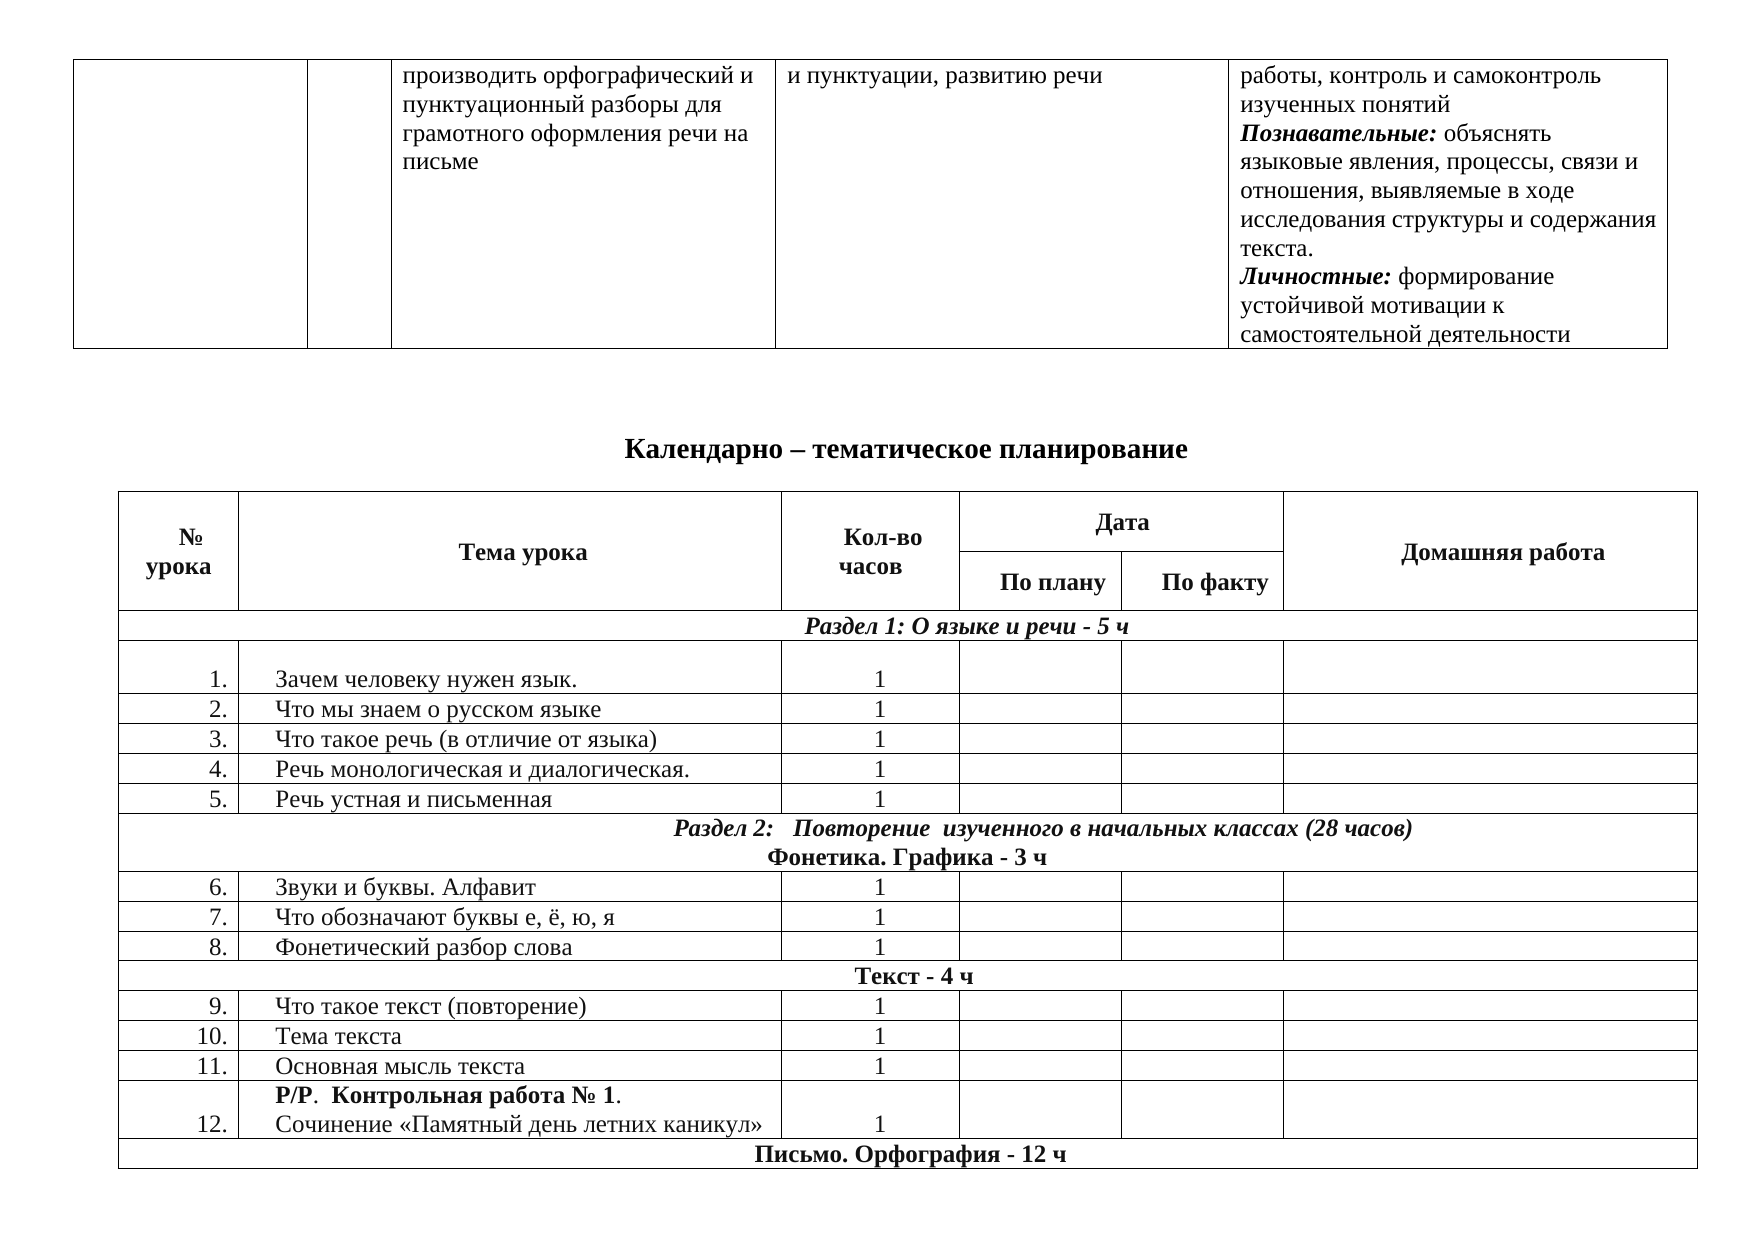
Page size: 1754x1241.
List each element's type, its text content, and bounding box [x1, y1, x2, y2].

table_cell Речь монологическая и диалогическая. [239, 754, 781, 783]
table_cell 1 [782, 872, 959, 901]
text Календарно – тематическое планирование [118, 431, 1695, 465]
table_cell [1284, 1051, 1697, 1079]
table_cell Р/Р. Контрольная работа № 1. Сочинение «Памятный день летних каникул» [239, 1081, 781, 1138]
table_cell [960, 641, 1121, 693]
table_cell [1122, 1021, 1283, 1050]
table_cell [1122, 641, 1283, 693]
table_cell 1 [782, 902, 959, 931]
table_cell [960, 694, 1121, 723]
table_cell [1284, 1021, 1697, 1050]
table_cell Что мы знаем о русском языке [239, 694, 781, 723]
table_cell 1 [782, 1051, 959, 1079]
table_cell [1284, 872, 1697, 901]
table_cell [1284, 784, 1697, 812]
table_cell [1122, 724, 1283, 753]
table_cell По плану [960, 552, 1121, 610]
table_cell [960, 991, 1121, 1020]
table_cell [960, 1021, 1121, 1050]
table_cell 1 [782, 991, 959, 1020]
table_cell Раздел 1: О языке и речи - 5 ч [119, 611, 1697, 640]
table_cell Что такое текст (повторение) [239, 991, 781, 1020]
table_cell [1122, 694, 1283, 723]
table_cell [1284, 991, 1697, 1020]
table_cell Раздел 2: Повторение изученного в начальных классах (28 часов) Фонетика. Графика - 3 ч [119, 814, 1697, 871]
table_cell [960, 902, 1121, 931]
table_cell [960, 872, 1121, 901]
table_cell 11. [119, 1051, 238, 1079]
table_cell 1 [782, 724, 959, 753]
table_cell Что такое речь (в отличие от языка) [239, 724, 781, 753]
table_cell 1 [782, 694, 959, 723]
table_cell [1284, 724, 1697, 753]
table_cell Основная мысль текста [239, 1051, 781, 1079]
table_cell [1122, 991, 1283, 1020]
table_cell Звуки и буквы. Алфавит [239, 872, 781, 901]
table_cell 4. [119, 754, 238, 783]
table_cell [960, 754, 1121, 783]
table_cell [1122, 784, 1283, 812]
table_cell Речь устная и письменная [239, 784, 781, 812]
table_cell [1122, 754, 1283, 783]
table_cell 10. [119, 1021, 238, 1050]
table_cell [1284, 641, 1697, 693]
table_cell 9. [119, 991, 238, 1020]
table_cell [1284, 694, 1697, 723]
table_cell Зачем человеку нужен язык. [239, 641, 781, 693]
table_cell Письмо. Орфография - 12 ч [119, 1139, 1697, 1168]
table_cell 1 [782, 932, 959, 960]
table_cell [1284, 902, 1697, 931]
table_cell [74, 60, 307, 348]
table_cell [776, 60, 1228, 348]
table_cell [960, 932, 1121, 960]
table_cell 1 [782, 1021, 959, 1050]
table_header Кол-во часов [782, 492, 959, 610]
table_cell 3. [119, 724, 238, 753]
table_cell 1 [782, 754, 959, 783]
table_cell 7. [119, 902, 238, 931]
table_header Домашняя работа [1284, 492, 1697, 610]
table_cell 1 [782, 784, 959, 812]
table_cell 8 [308, 60, 391, 348]
table_cell 1 [782, 1081, 959, 1138]
table_cell [960, 724, 1121, 753]
table_cell 1 [782, 641, 959, 693]
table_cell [1229, 60, 1667, 348]
table_header № урока [119, 492, 238, 610]
table_cell [960, 1051, 1121, 1079]
table_cell [1122, 1051, 1283, 1079]
table_cell 1. [119, 641, 238, 693]
table_cell Что обозначают буквы е, ё, ю, я [239, 902, 781, 931]
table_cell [392, 60, 775, 348]
table_cell Тема текста [239, 1021, 781, 1050]
table_cell 8. [119, 932, 238, 960]
table_cell 2. [119, 694, 238, 723]
table_cell [960, 784, 1121, 812]
table_cell 5. [119, 784, 238, 812]
table_header Тема урока [239, 492, 781, 610]
table_cell [960, 1081, 1121, 1138]
table_cell Текст - 4 ч [119, 961, 1697, 990]
table_cell [1122, 932, 1283, 960]
table_cell По факту [1122, 552, 1283, 610]
table_cell [1284, 754, 1697, 783]
table_header Дата [960, 492, 1283, 551]
table_cell 12. [119, 1081, 238, 1138]
table_cell [1122, 902, 1283, 931]
table_cell [1284, 1081, 1697, 1138]
table_cell [1122, 1081, 1283, 1138]
table_cell 6. [119, 872, 238, 901]
table_cell [1122, 872, 1283, 901]
table_cell Фонетический разбор слова [239, 932, 781, 960]
table_cell [1284, 932, 1697, 960]
